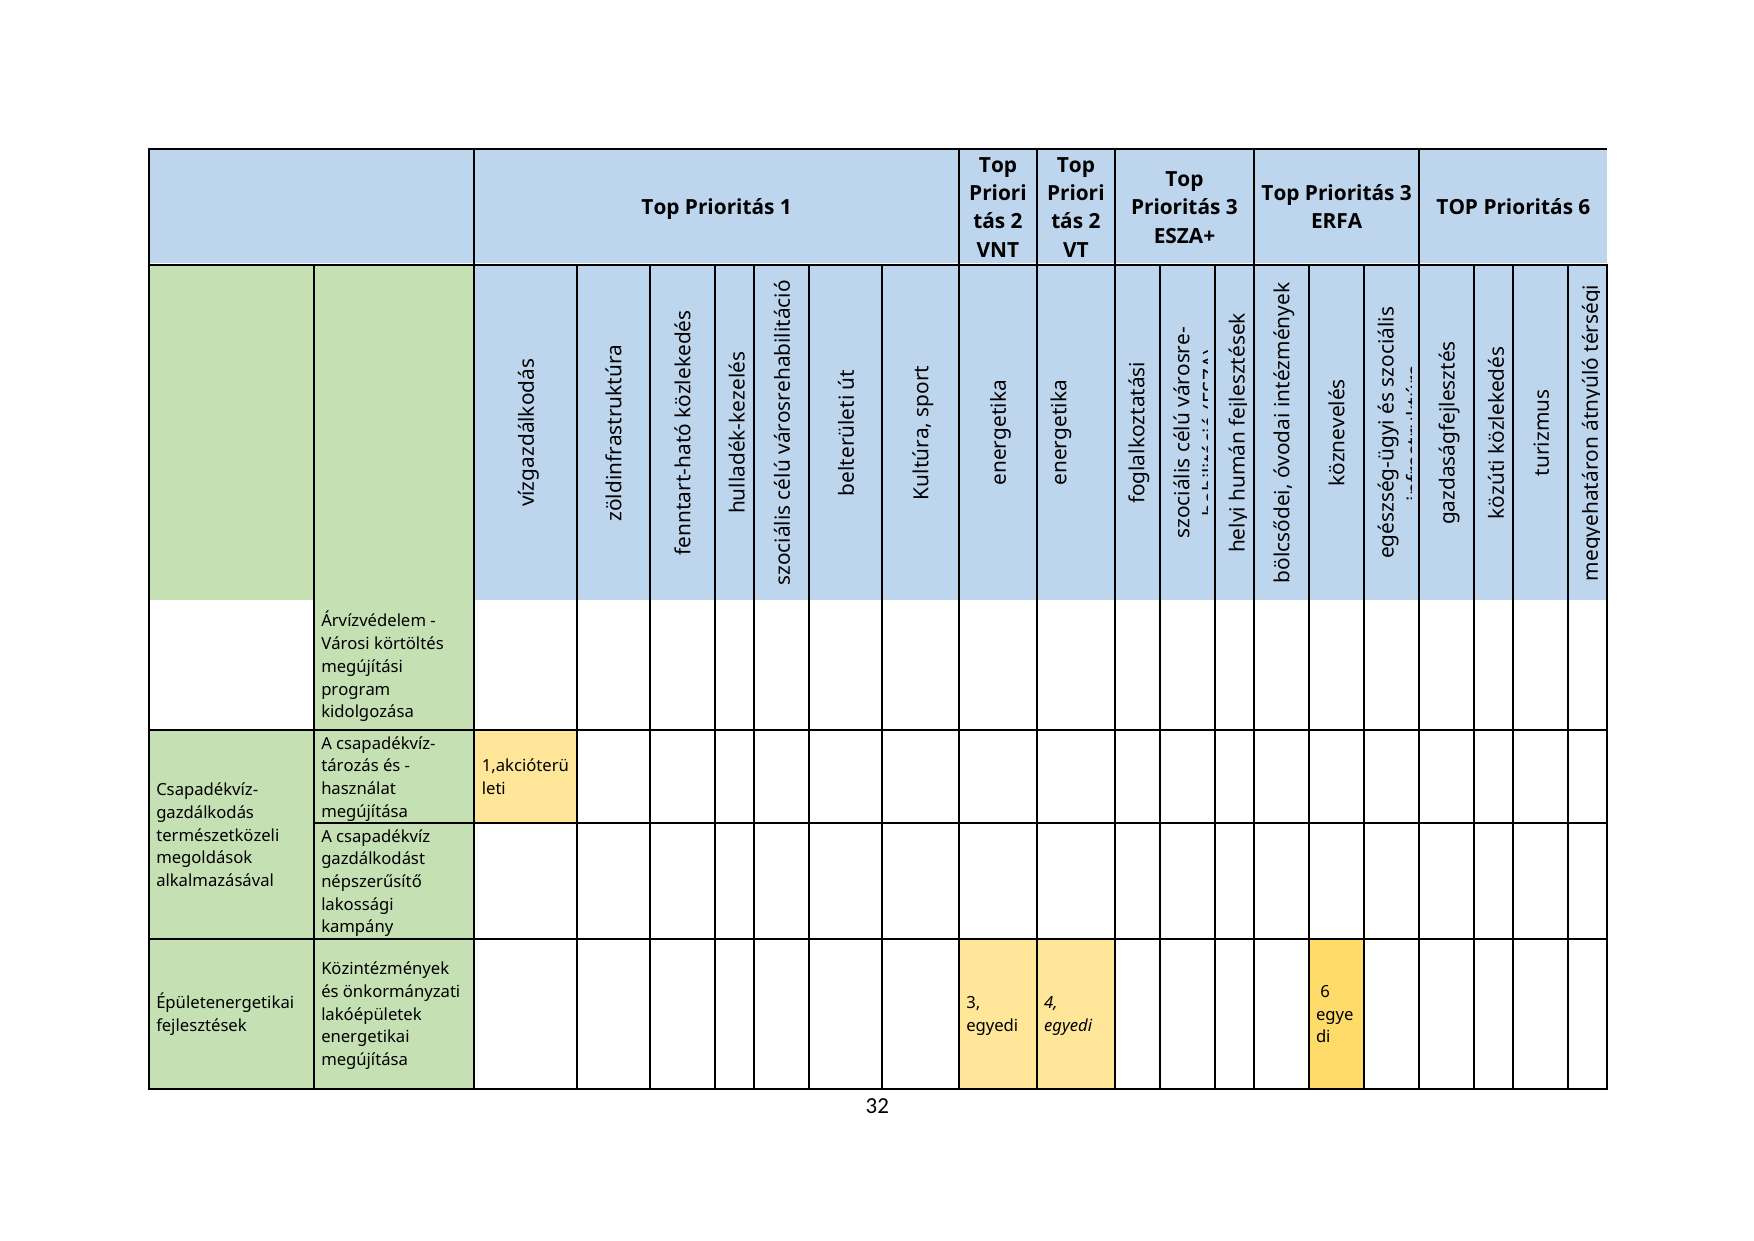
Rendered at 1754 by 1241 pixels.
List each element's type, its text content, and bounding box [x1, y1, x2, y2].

table_cell [150, 266, 313, 600]
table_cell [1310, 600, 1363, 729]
table_header TOP Prioritás 6 [1420, 150, 1607, 263]
table_cell szociális célú városre-habilitáció (ESZA) [1161, 266, 1214, 600]
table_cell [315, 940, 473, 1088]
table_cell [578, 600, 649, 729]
table_cell energetika [1038, 266, 1114, 600]
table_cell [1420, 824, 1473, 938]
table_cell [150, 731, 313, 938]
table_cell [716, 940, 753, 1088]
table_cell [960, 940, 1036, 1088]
table_cell belterületi út [810, 266, 881, 600]
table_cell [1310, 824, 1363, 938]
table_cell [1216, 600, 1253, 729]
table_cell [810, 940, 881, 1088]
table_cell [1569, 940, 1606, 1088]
table_cell Kultúra, sport [883, 266, 958, 600]
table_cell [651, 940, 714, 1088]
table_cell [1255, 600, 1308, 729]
table_cell foglalkoztatási együttműködések [1116, 266, 1159, 600]
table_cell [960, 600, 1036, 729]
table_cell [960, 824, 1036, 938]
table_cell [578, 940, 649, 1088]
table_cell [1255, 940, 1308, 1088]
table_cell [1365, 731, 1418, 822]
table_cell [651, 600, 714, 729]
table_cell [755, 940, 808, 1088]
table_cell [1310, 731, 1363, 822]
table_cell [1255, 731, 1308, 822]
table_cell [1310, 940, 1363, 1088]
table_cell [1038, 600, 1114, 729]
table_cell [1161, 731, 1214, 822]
table_cell fenntart-ható közlekedés [651, 266, 714, 600]
table_cell energetika [960, 266, 1036, 600]
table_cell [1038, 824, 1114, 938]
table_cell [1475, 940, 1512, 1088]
table_cell köznevelés [1310, 266, 1363, 600]
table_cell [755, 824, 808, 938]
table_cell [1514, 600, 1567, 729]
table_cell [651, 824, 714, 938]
table_cell turizmus [1514, 266, 1567, 600]
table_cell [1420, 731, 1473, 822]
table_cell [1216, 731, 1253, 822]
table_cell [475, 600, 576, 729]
table_header Top Prioritás 2 VNT [960, 150, 1036, 263]
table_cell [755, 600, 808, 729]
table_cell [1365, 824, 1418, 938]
table_cell helyi humán fejlesztések [1216, 266, 1253, 600]
table_header [150, 150, 473, 263]
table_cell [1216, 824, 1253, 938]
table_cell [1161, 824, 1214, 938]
table_header Top Prioritás 3 ERFA [1255, 150, 1418, 263]
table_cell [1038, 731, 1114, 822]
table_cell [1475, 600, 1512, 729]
table_cell megyehatáron átnyúló térségi léptékű aktív turizmus [1569, 266, 1606, 600]
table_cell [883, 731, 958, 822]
table_cell közúti közlekedés [1475, 266, 1512, 600]
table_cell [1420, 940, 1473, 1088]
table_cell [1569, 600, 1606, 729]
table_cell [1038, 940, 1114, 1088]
table_cell zöldinfrastruktúra [578, 266, 649, 600]
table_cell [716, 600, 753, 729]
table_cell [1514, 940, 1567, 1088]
table_cell [315, 266, 473, 600]
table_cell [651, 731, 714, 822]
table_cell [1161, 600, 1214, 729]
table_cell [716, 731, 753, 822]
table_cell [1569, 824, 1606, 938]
table_cell bölcsődei, óvodai intézmények [1255, 266, 1308, 600]
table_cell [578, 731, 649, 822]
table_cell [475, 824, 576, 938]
table_header Top Prioritás 1 [475, 150, 958, 263]
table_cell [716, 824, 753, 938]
table_cell egészség-ügyi és szociális infrastruktúra [1365, 266, 1418, 600]
table_cell hulladék-kezelés [716, 266, 753, 600]
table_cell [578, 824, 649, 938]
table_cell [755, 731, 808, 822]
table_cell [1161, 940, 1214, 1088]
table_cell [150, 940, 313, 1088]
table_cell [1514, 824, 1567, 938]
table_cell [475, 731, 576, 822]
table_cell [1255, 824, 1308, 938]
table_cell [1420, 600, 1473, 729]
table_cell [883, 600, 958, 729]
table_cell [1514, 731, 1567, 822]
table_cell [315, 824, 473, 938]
table_cell szociális célú városrehabilitáció [755, 266, 808, 600]
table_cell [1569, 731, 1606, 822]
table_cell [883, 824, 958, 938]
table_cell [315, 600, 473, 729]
table_cell gazdaságfejlesztés [1420, 266, 1473, 600]
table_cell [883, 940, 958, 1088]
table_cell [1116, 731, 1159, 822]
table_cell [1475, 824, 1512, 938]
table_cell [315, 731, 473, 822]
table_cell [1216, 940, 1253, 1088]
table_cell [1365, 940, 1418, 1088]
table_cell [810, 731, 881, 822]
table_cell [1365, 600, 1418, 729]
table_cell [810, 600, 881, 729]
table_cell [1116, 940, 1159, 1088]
table_header Top Prioritás 2 VT [1038, 150, 1114, 263]
table_cell vízgazdálkodás [475, 266, 576, 600]
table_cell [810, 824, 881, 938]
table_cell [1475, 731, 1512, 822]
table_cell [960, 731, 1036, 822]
table_header Top Prioritás 3 ESZA+ [1116, 150, 1253, 263]
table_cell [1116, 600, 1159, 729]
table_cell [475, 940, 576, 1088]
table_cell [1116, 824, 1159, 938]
